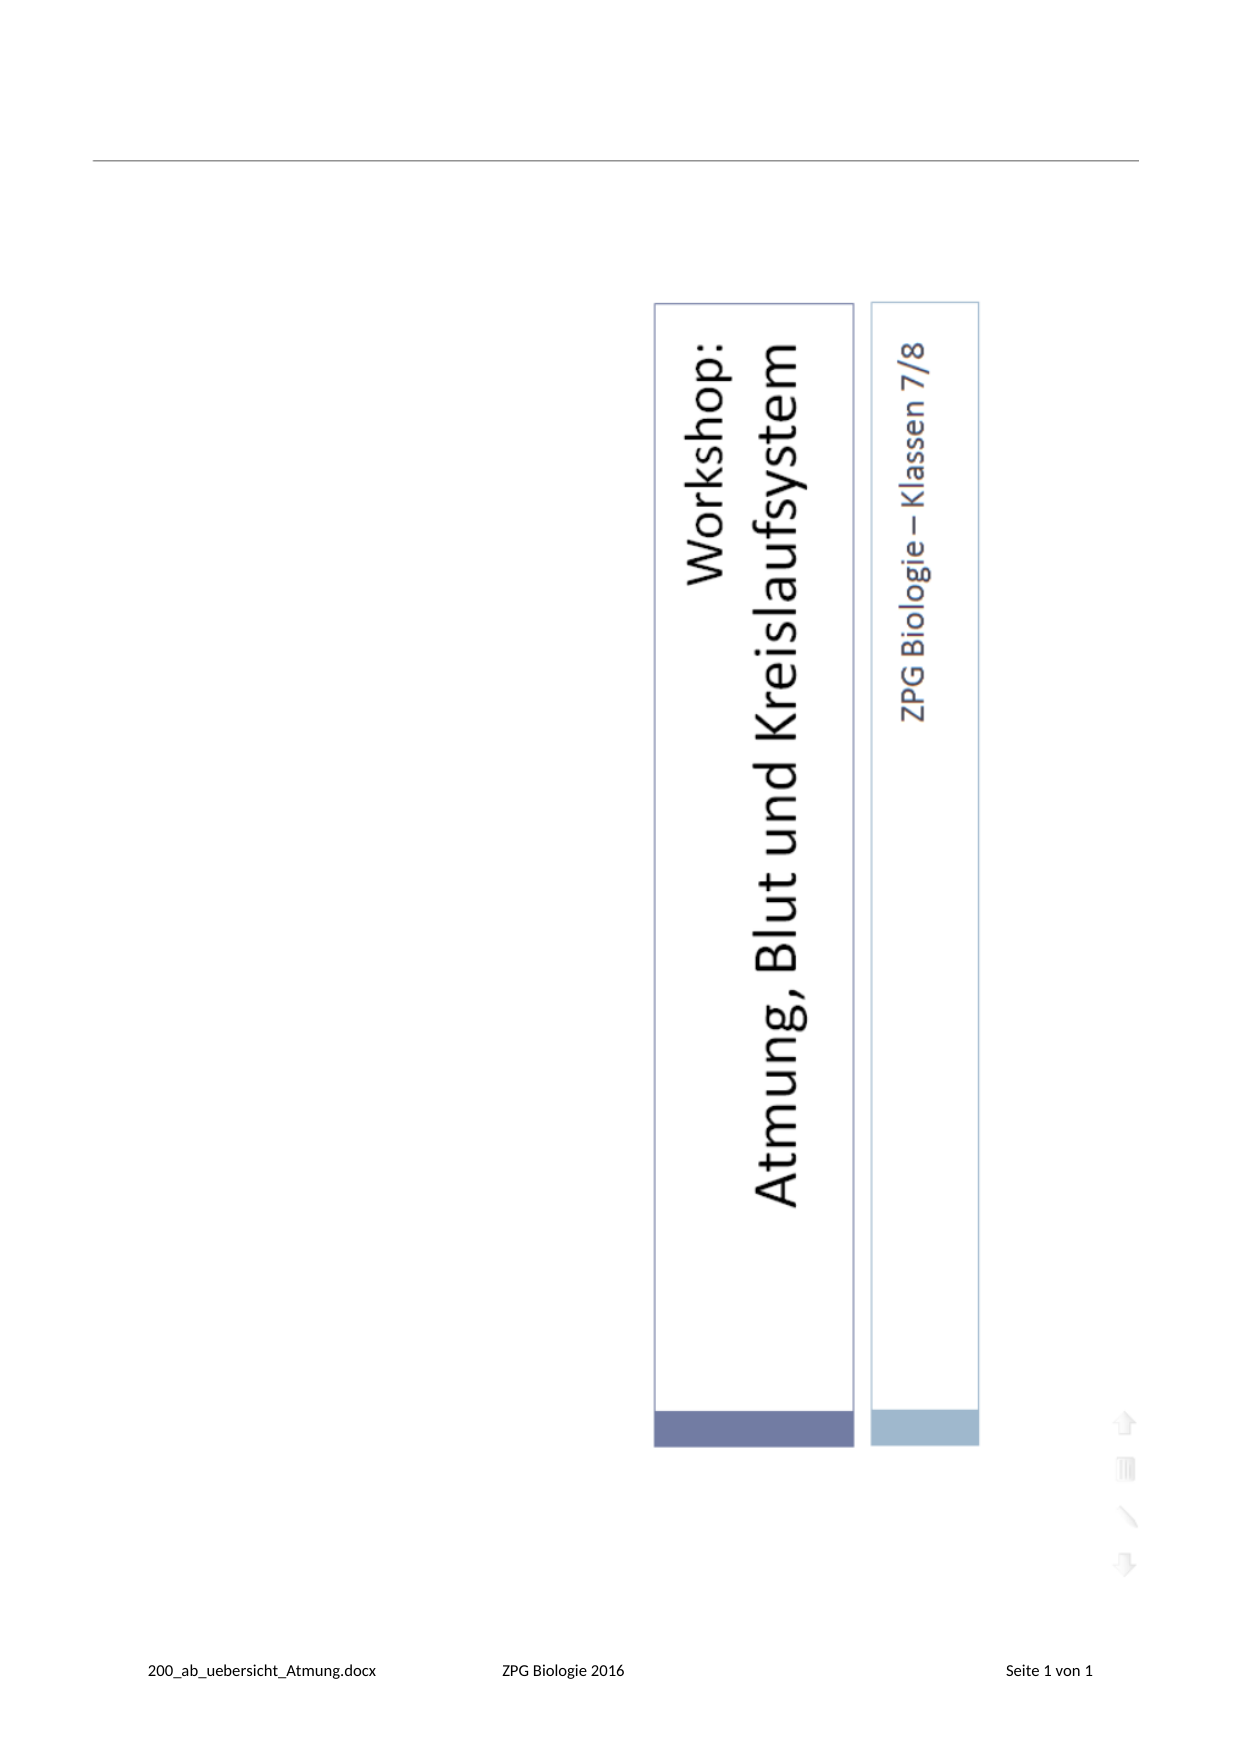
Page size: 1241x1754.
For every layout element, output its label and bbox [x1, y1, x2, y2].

picture [94, 161, 1138, 1581]
